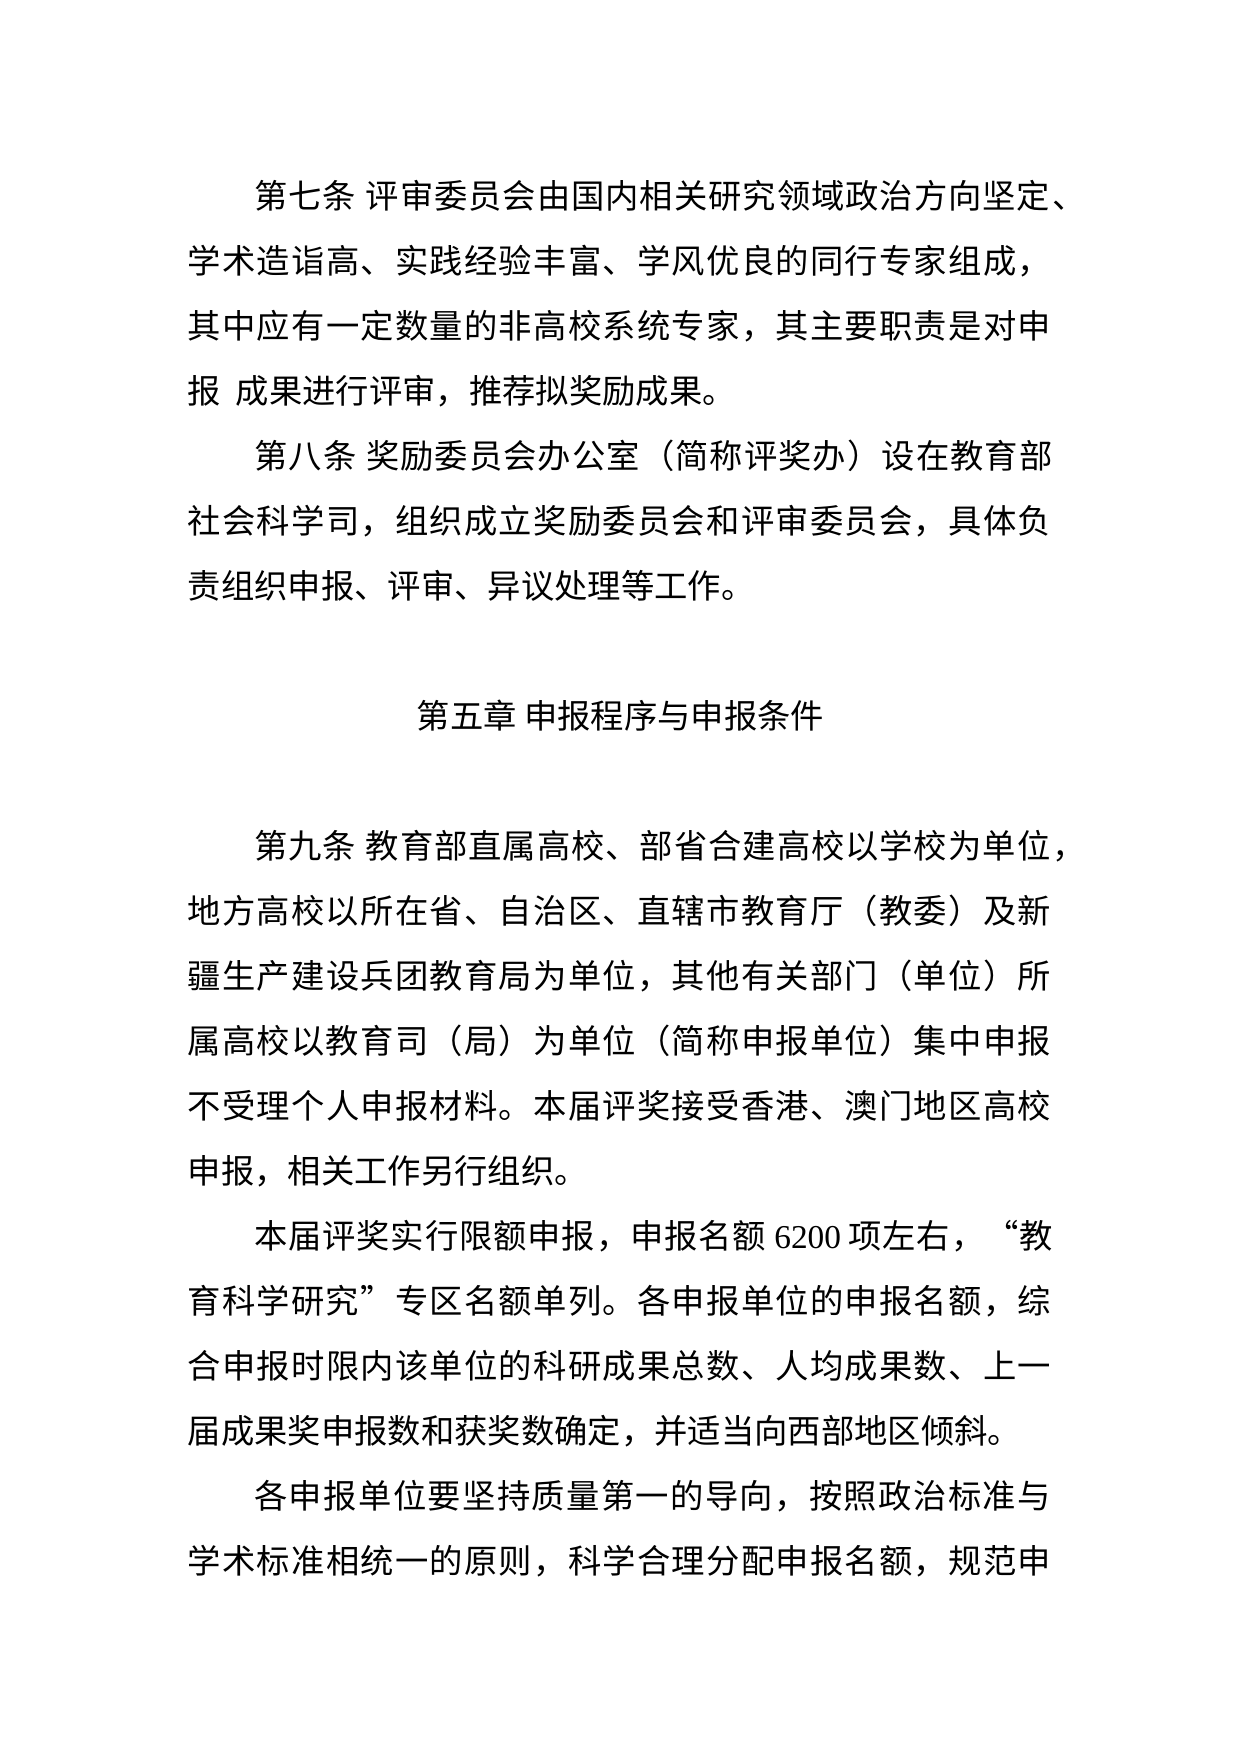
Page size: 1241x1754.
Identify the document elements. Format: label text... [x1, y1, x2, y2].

text 第九条 教育部直属高校、部省合建高校以学校为单位，地方高校以所在省、自治区、直辖市教育厅（教委）及新疆生产建设兵团教育局为单位，其他有关部门（单位）所属高校以教育司（局）为单位（简称申报单位）集中申报，不受理个人申报材料。本届评奖接受香港、澳门地区高校申报，相关工作另行组织。 [187, 812, 1053, 1202]
text 第七条 评审委员会由国内相关研究领域政治方向坚定、学术造诣高、实践经验丰富、学风优良的同行专家组成，其中应有一定数量的非高校系统专家，其主要职责是对申报 成果进行评审，推荐拟奖励成果。 [187, 162, 1053, 422]
text 本届评奖实行限额申报，申报名额6200项左右，“教育科学研究”专区名额单列。各申报单位的申报名额，综合申报时限内该单位的科研成果总数、人均成果数、上一届成果奖申报数和获奖数确定，并适当向西部地区倾斜。 [187, 1202, 1053, 1462]
text 第八条 奖励委员会办公室（简称评奖办）设在教育部社会科学司，组织成立奖励委员会和评审委员会，具体负责组织申报、评审、异议处理等工作。 [187, 422, 1053, 617]
list 申报程序与申报条件 [187, 682, 1053, 747]
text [187, 1462, 1053, 1592]
